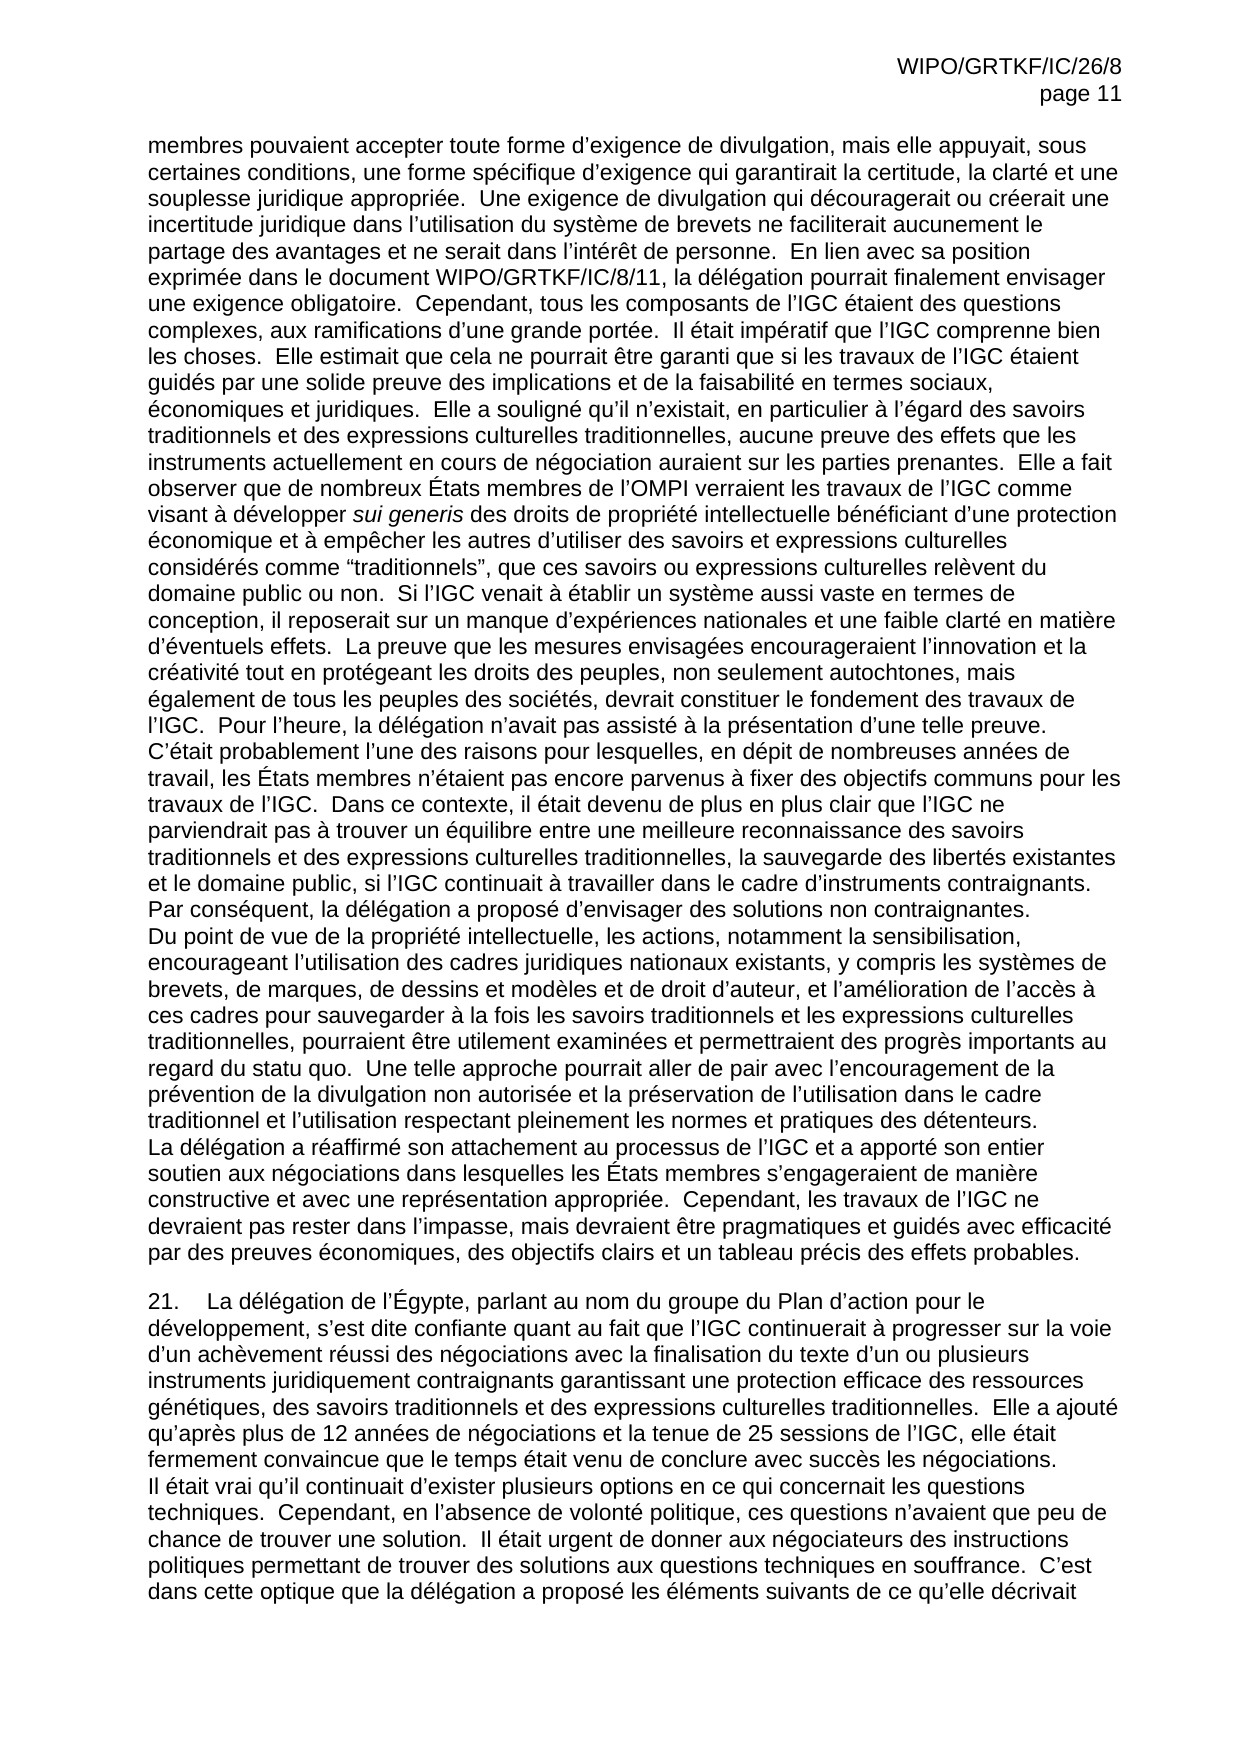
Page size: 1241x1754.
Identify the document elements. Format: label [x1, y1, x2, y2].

list [148, 132, 1122, 1265]
list [148, 1288, 1122, 1604]
